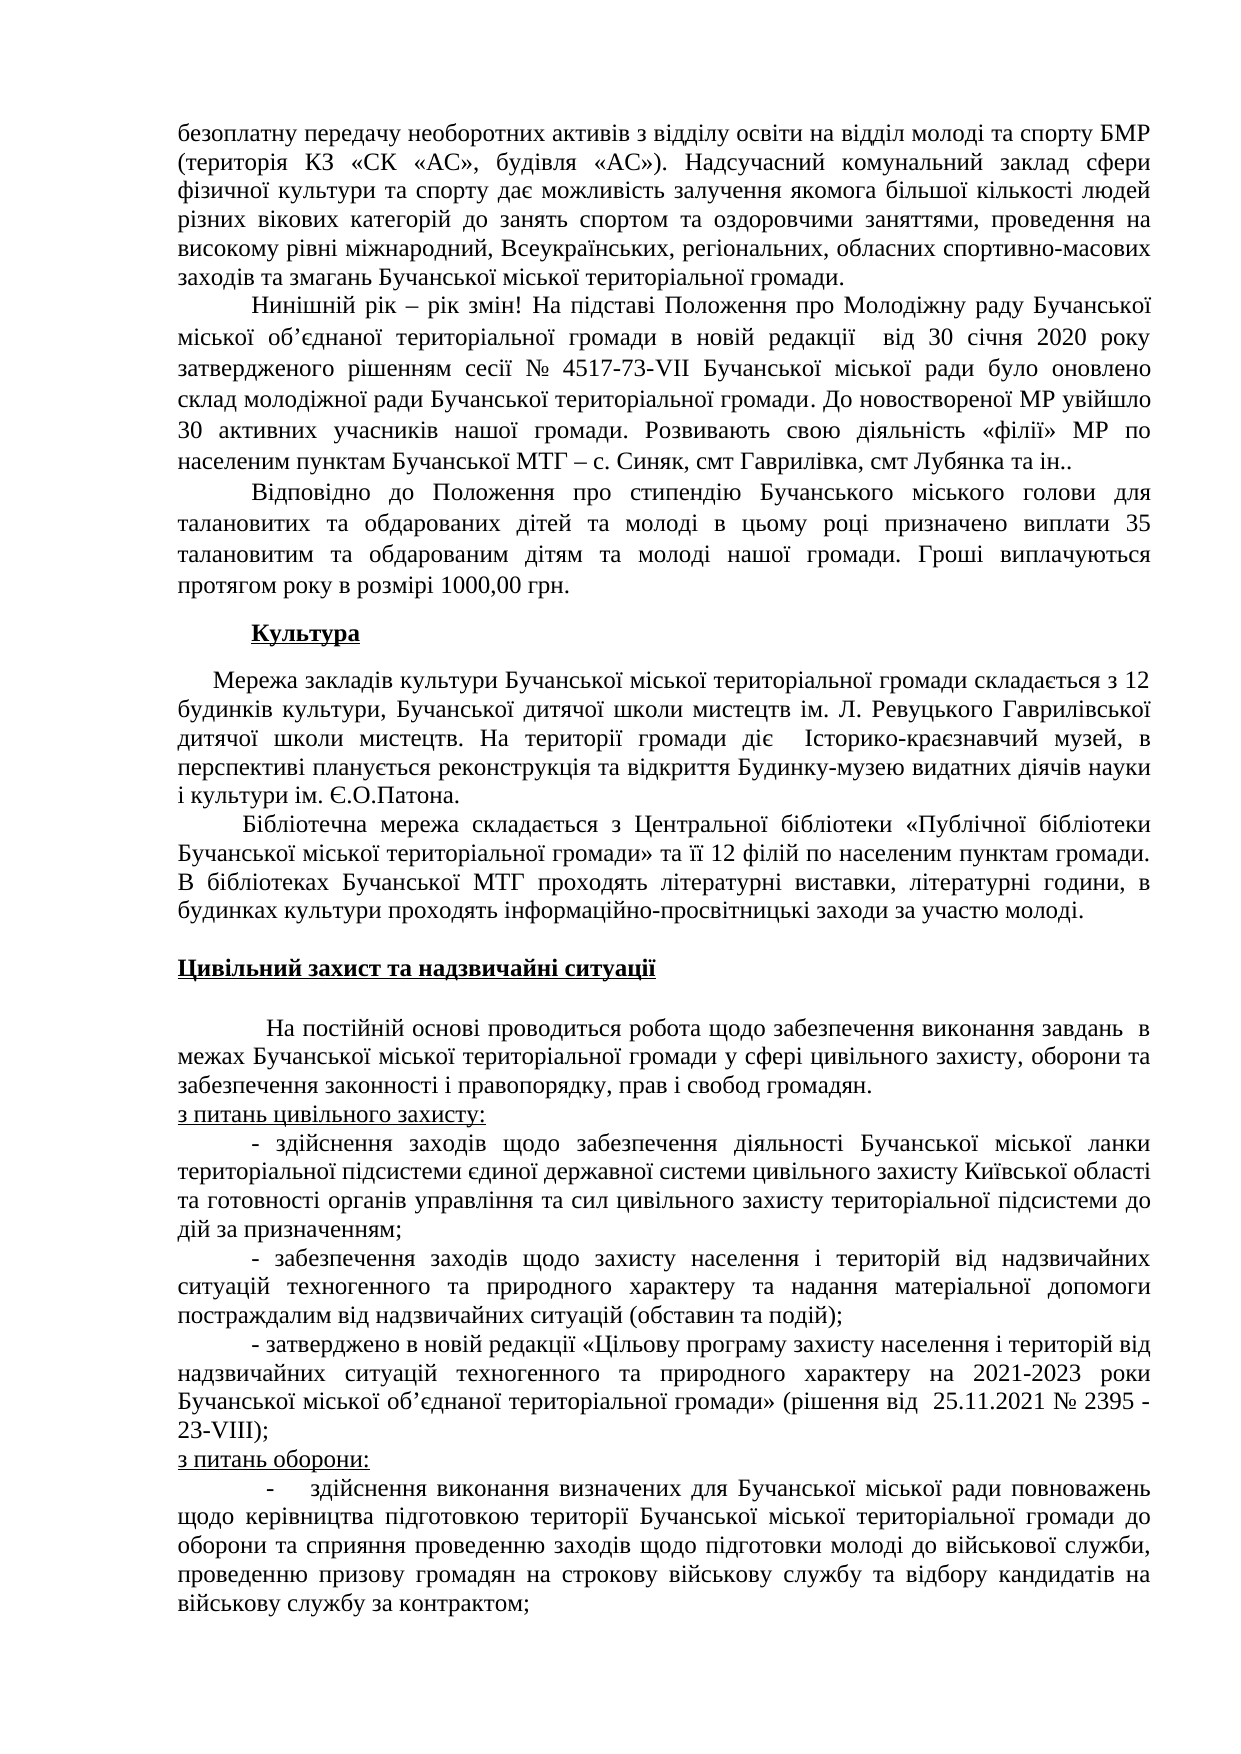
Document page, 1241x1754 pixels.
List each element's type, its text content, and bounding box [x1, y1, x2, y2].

list здійснення виконання визначених для Бучанської міської ради повноважень щодо керівництва підготовкою території Бучанської міської територіальної громади до оборони та сприяння проведенню заходів щодо підготовки молоді до військової служби, проведенню призову громадян на строкову військову службу та відбору кандидатів на військову службу за контрактом; [177, 1473, 1152, 1616]
text Нинішній рік – рік змін! На підставі Положення про Молодіжну раду Бучанської міської об’єднаної територіальної громади в новій редакції від 30 січня 2020 року затвердженого рішенням сесії № 4517-73-VII Бучанської міської ради було оновлено склад молодіжної ради Бучанської територіальної громади. До новоствореної МР увійшло 30 активних учасників нашої громади. Розвивають свою діяльність «філії» МР по населеним пунктам Бучанської МТГ – с. Синяк, смт Гаврилівка, смт Лубянка та ін.. [177, 291, 1152, 474]
text Цивільний захист та надзвичайні ситуації [177, 953, 1152, 982]
text - здійснення заходів щодо забезпечення діяльності Бучанської міської ланки територіальної підсистеми єдиної державної системи цивільного захисту Київської області та готовності органів управління та сил цивільного захисту територіальної підсистеми до дій за призначенням; [177, 1128, 1152, 1243]
text Відповідно до Положення про стипендію Бучанського міського голови для талановитих та обдарованих дітей та молоді в цьому році призначено виплати 35 талановитим та обдарованим дітям та молоді нашої громади. Гроші виплачуються протягом року в розмірі 1000,00 грн. [177, 477, 1152, 599]
text - забезпечення заходів щодо захисту населення і територій від надзвичайних ситуацій техногенного та природного характеру та надання матеріальної допомоги постраждалим від надзвичайних ситуацій (обставин та подій); [177, 1243, 1152, 1329]
text Бібліотечна мережа складається з Центральної бібліотеки «Публічної бібліотеки Бучанської міської територіальної громади» та її 12 філій по населеним пунктам громади. В бібліотеках Бучанської МТГ проходять літературні виставки, літературні години, в будинках культури проходять інформаційно-просвітницькі заходи за участю молоді. [177, 809, 1152, 924]
text На постійній основі проводиться робота щодо забезпечення виконання завдань в межах Бучанської міської територіальної громади у сфері цивільного захисту, оборони та забезпечення законності і правопорядку, прав і свобод громадян. [177, 1013, 1152, 1099]
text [177, 118, 1152, 291]
text Мережа закладів культури Бучанської міської територіальної громади складається з 12 будинків культури, Бучанської дитячої школи мистецтв ім. Л. Ревуцького Гаврилівської дитячої школи мистецтв. На території громади діє Історико-краєзнавчий музей, в перспективі планується реконструкція та відкриття Будинку-музею видатних діячів науки і культури ім. Є.О.Патона. [177, 665, 1152, 809]
text - затверджено в новій редакції «Цільову програму захисту населення і територій від надзвичайних ситуацій техногенного та природного характеру на 2021-2023 роки Бучанської міської об’єднаної територіальної громади» (рішення від 25.11.2021 № 2395 -23-VIII); [177, 1329, 1152, 1444]
text Культура [177, 618, 1152, 646]
text з питань цивільного захисту: [177, 1099, 1152, 1128]
text з питань оборони: [177, 1444, 1152, 1473]
